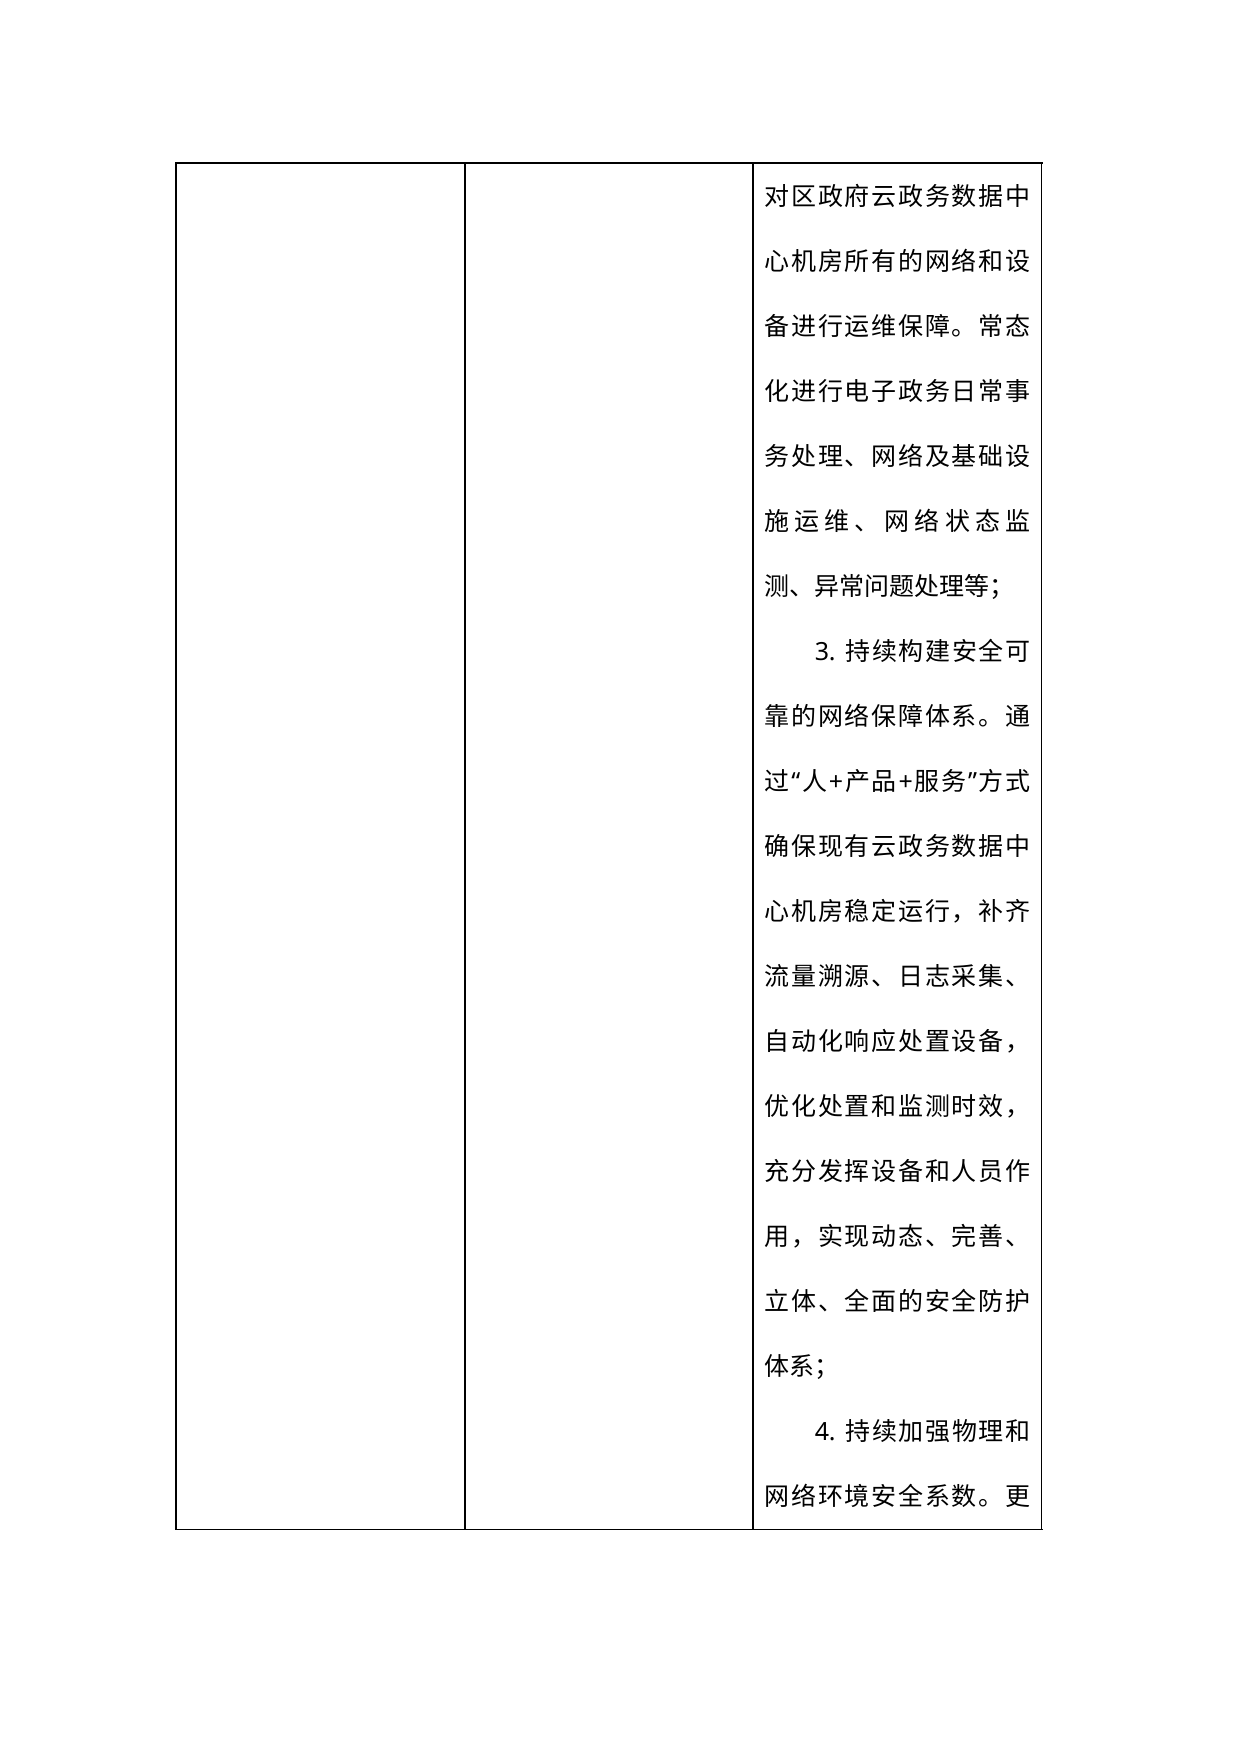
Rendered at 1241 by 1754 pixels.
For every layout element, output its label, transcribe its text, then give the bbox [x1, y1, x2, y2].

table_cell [754, 164, 1041, 1528]
table_cell 1 [466, 164, 752, 1528]
table_cell [177, 164, 464, 1528]
